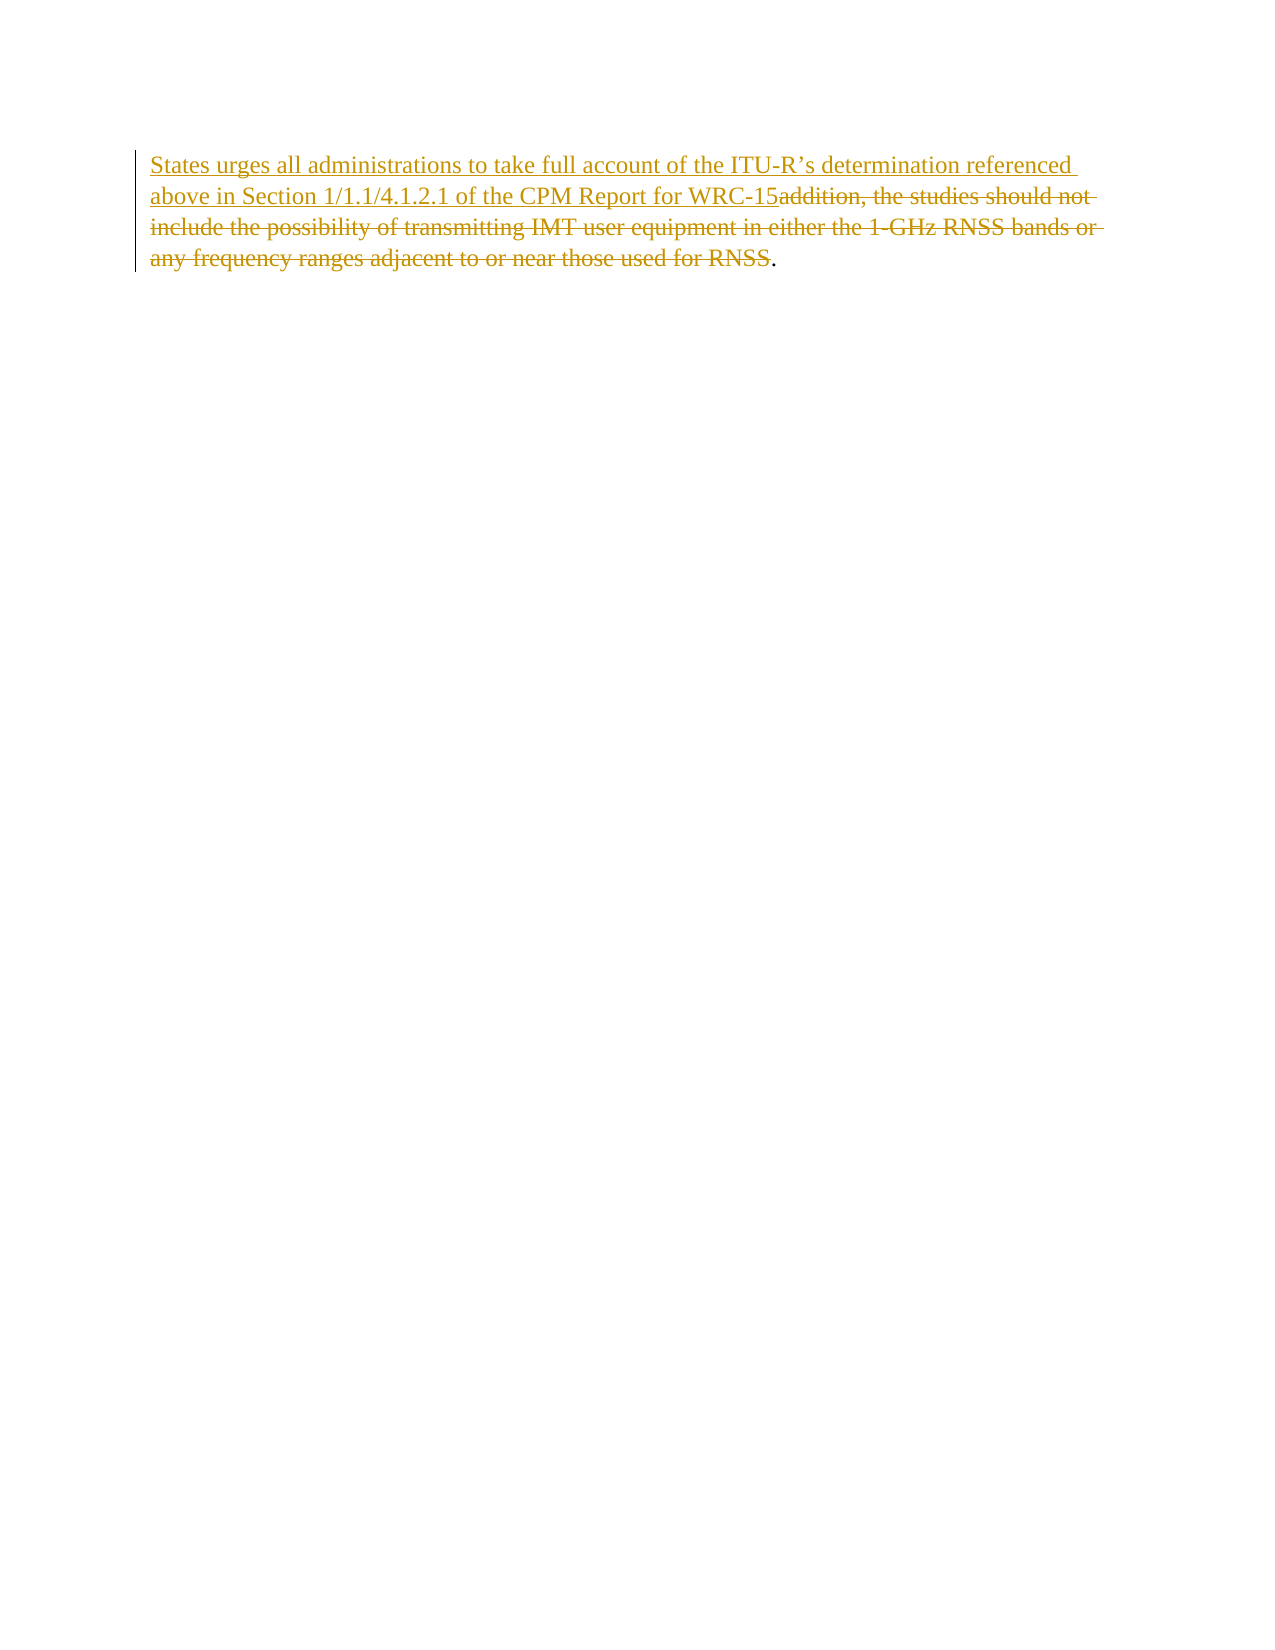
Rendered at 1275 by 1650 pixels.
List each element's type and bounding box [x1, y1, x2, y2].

text [150, 150, 1125, 272]
